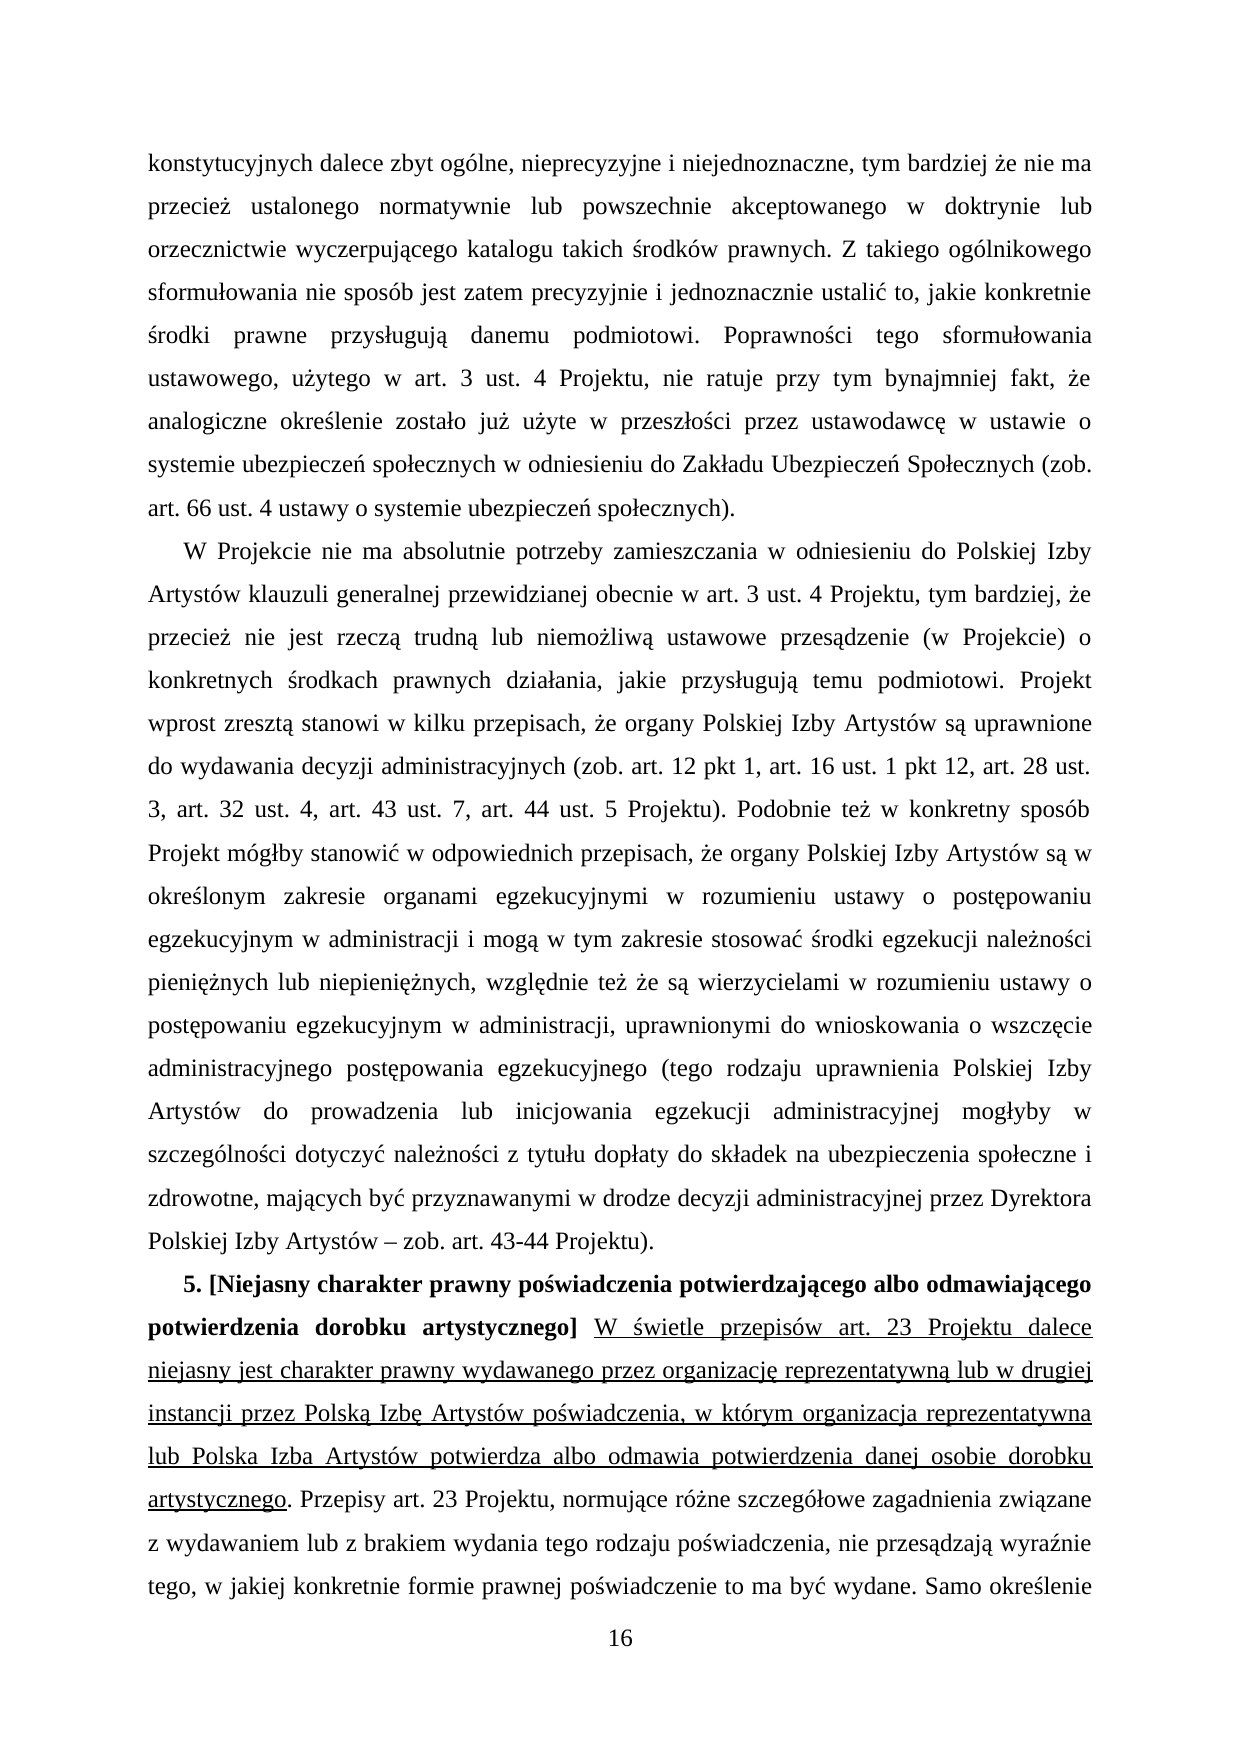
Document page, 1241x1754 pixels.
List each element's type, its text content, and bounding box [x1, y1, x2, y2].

text W Projekcie nie ma absolutnie potrzeby zamieszczania w odniesieniu do Polskiej Izby Artystów klauzuli generalnej przewidzianej obecnie w art. 3 ust. 4 Projektu, tym bardziej, że przecież nie jest rzeczą trudną lub niemożliwą ustawowe przesądzenie (w Projekcie) o konkretnych środkach prawnych działania, jakie przysługują temu podmiotowi. Projekt wprost zresztą stanowi w kilku przepisach, że organy Polskiej Izby Artystów są uprawnione do wydawania decyzji administracyjnych (zob. art. 12 pkt 1, art. 16 ust. 1 pkt 12, art. 28 ust. 3, art. 32 ust. 4, art. 43 ust. 7, art. 44 ust. 5 Projektu). Podobnie też w konkretny sposób Projekt mógłby stanowić w odpowiednich przepisach, że organy Polskiej Izby Artystów są w określonym zakresie organami egzekucyjnymi w rozumieniu ustawy o postępowaniu egzekucyjnym w administracji i mogą w tym zakresie stosować środki egzekucji należności pieniężnych lub niepieniężnych, względnie też że są wierzycielami w rozumieniu ustawy o postępowaniu egzekucyjnym w administracji, uprawnionymi do wnioskowania o wszczęcie administracyjnego postępowania egzekucyjnego (tego rodzaju uprawnienia Polskiej Izby Artystów do prowadzenia lub inicjowania egzekucji administracyjnej mogłyby w szczególności dotyczyć należności z tytułu dopłaty do składek na ubezpieczenia społeczne i zdrowotne, mających być przyznawanymi w drodze decyzji administracyjnej przez Dyrektora Polskiej Izby Artystów – zob. art. 43-44 Projektu). [148, 536, 1093, 1254]
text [148, 1468, 1093, 1599]
text 4. [Niezasadność klauzuli generalnej o przysługiwaniu Polskiej Izbie Artystów środków prawnych właściwych organom administracji państwowej] Na zdecydowanie krytyczną ocenę zasługuje przepis art. 3 ust. 4 Projektu zawierający generalną klauzulę przyznającą Polskiej Izbie Artystów „środki prawne właściwe organom administracji państwowej”. Przepis art. 3 ust. 4 Projektu stanowi, że „W zakresie prowadzonej działalności, o której mowa w art. 28-45, Izbie przysługują środki prawne właściwe organom administracji państwowej.”. W myśl przepisów Projektu, Polska Izba Artystów ma być państwową osobą prawną, a więc nie typowym organem administracji państwowej (publicznej). Oczywiście, jest rzeczą powszechnie znaną i akceptowaną, że współcześnie – w tym również w polskich warunkach ustrojowych – administrację publiczną w sensie przedmiotowym wykonują nie tylko typowe (tradycyjne) organy administracji publicznej (w znaczeniu ustrojowym), ale również inne podmioty, o bardzo zróżnicowanym charakterze, w tym państwowe osoby prawne, a nawet podmioty działające w formach prywatnoprawnych, w tym spółki handlowe. Niemniej jednak w każdym tego rodzaju przypadku przydanie danemu podmiotowi niebędącemu organem administracji publicznej kompetencji do posługiwania się środkami działania właściwymi organom administracji państwowej, w tym zwłaszcza środkami o charakterze władczym, powinno wynikać z wyraźnie brzmiącego przepisu wprost przyznającego danemu podmiotowi kompetencję do posługiwania się konkretnymi i szczegółowo wskazanymi prawnymi formami działania. Za tym bowiem przemawia konstytucyjna zasada legalizmu, nakazująca organom władzy publicznej działanie na podstawie i w granicach prawa (art. 7 Konstytucji RP), a także przemawia za tym konstytucyjna zasada przewidująca możliwość ograniczania konstytucyjnych praw i wolności jednostek „tylko w ustawie” (art. 31 ust. 3 Konstytucji RP), co implikuje konieczność formułowania ustawowych upoważnień do działania dla podmiotów mających władczo ograniczać prawa i wolności jednostek w sposób wyraźny, konkretny i szczegółowy, bez posługiwania się w tym zakresie – tam gdzie nie jest to absolutnie konieczne – klauzulami generalnymi. Takie klauzule generalne są w świetle powyższych zasad konstytucyjnych wykluczone zwłaszcza wtedy, gdy ustawodawca przydaje podmiotom niebędącym organami administracji publicznej kompetencje do korzystania ze środków władczych, mogących ingerować w konstytucyjne prawa i wolności jednostek. W takich przypadkach ustawodawca powinien wyraźnie wskazywać, że dany podmiot może np. wydawać decyzje administracyjne lub że jest organem egzekucyjnym w rozumieniu ustawy z dnia 17 czerwca 1966 r. o postępowaniu egzekucyjnym w administracji i może stosować środki egzekucyjne w rozumieniu tej ustawy. Natomiast samo tylko ogólne stwierdzenie, że danemu podmiotowi (w Projekcie: Polskiej Izbie Artystów) przysługują „środki prawne właściwe organom administracji państwowej” jest z punktu widzenia wskazanych wyżej wymogów konstytucyjnych dalece zbyt ogólne, nieprecyzyjne i niejednoznaczne, tym bardziej że nie ma przecież ustalonego normatywnie lub powszechnie akceptowanego w doktrynie lub orzecznictwie wyczerpującego katalogu takich środków prawnych. Z takiego ogólnikowego sformułowania nie sposób jest zatem precyzyjnie i jednoznacznie ustalić to, jakie konkretnie środki prawne przysługują danemu podmiotowi. Poprawności tego sformułowania ustawowego, użytego w art. 3 ust. 4 Projektu, nie ratuje przy tym bynajmniej fakt, że analogiczne określenie zostało już użyte w przeszłości przez ustawodawcę w ustawie o systemie ubezpieczeń społecznych w odniesieniu do Zakładu Ubezpieczeń Społecznych (zob. art. 66 ust. 4 ustawy o systemie ubezpieczeń społecznych). [148, 148, 1093, 521]
